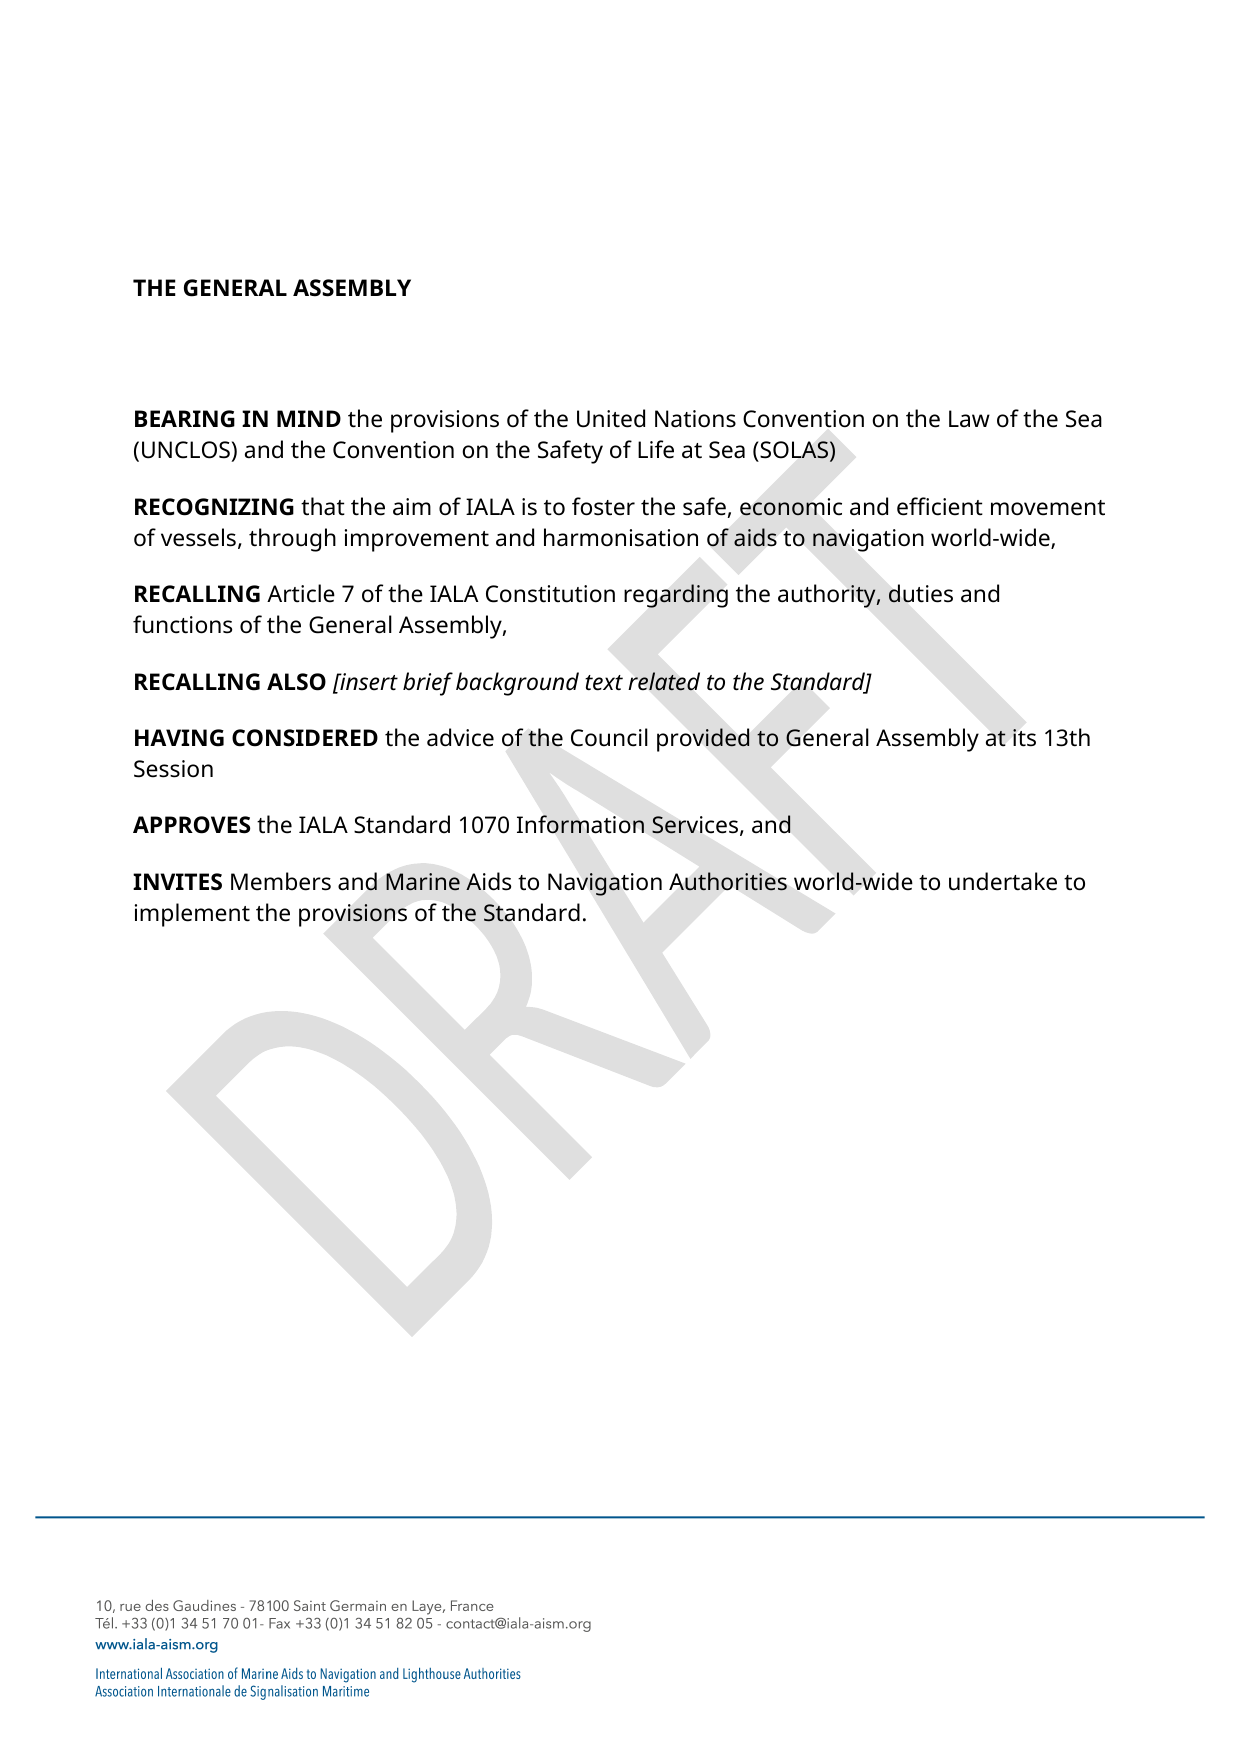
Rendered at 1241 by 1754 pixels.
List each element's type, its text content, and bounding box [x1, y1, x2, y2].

picture [89, 1595, 622, 1714]
text APPROVES the IALA Standard 1070 Information Services, and [133, 809, 1107, 841]
text RECALLING Article 7 of the IALA Constitution regarding the authority, duties and functions of the General Assembly, [133, 578, 1107, 641]
text THE GENERAL ASSEMBLY [133, 272, 1107, 303]
text BEARING IN MIND the provisions of the United Nations Convention on the Law of the Sea (UNCLOS) and the Convention on the Safety of Life at Sea (SOLAS) [133, 403, 1107, 466]
text RECOGNIZING that the aim of IALA is to foster the safe, economic and efficient movement of vessels, through improvement and harmonisation of aids to navigation world-wide, [133, 491, 1107, 553]
text INVITES Members and Marine Aids to Navigation Authorities world-wide to undertake to implement the provisions of the Standard. [133, 866, 1107, 928]
text HAVING CONSIDERED the advice of the Council provided to General Assembly at its 13th Session [133, 722, 1107, 784]
text RECALLING ALSO [insert brief background text related to the Standard] [133, 666, 1107, 697]
